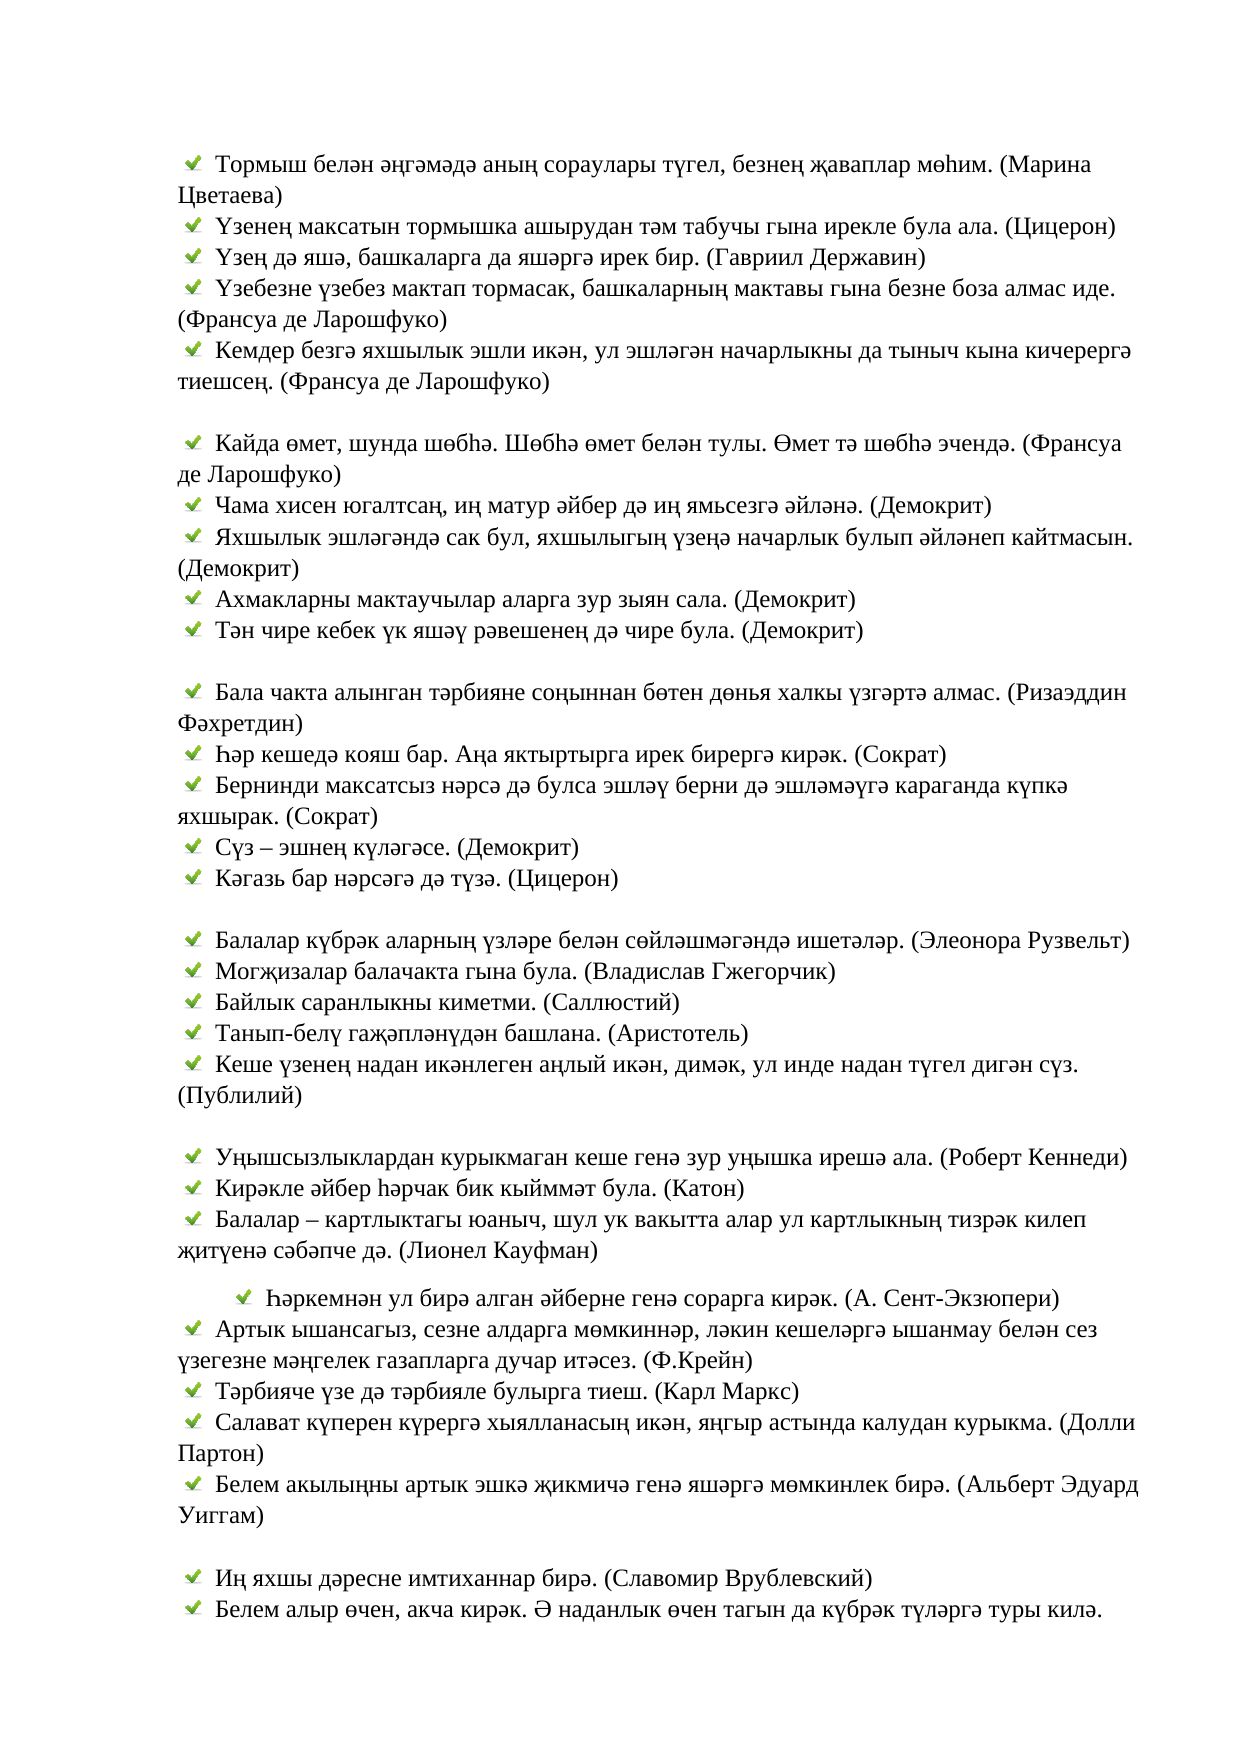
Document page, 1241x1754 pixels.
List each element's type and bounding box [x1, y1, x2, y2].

text [177, 1283, 1152, 1622]
picture [183, 246, 203, 266]
picture [183, 495, 203, 514]
picture [183, 774, 203, 794]
picture [183, 1381, 203, 1400]
picture [183, 1022, 203, 1042]
picture [183, 588, 203, 607]
picture [183, 991, 203, 1011]
picture [183, 1147, 203, 1166]
picture [183, 836, 203, 856]
picture [234, 1287, 253, 1307]
picture [183, 1412, 203, 1431]
picture [183, 1053, 203, 1073]
picture [183, 277, 203, 297]
picture [183, 1474, 203, 1493]
picture [183, 1178, 203, 1197]
picture [183, 153, 203, 173]
picture [183, 1598, 203, 1617]
picture [183, 1318, 203, 1338]
picture [183, 960, 203, 980]
text [177, 118, 1152, 1264]
picture [183, 340, 203, 359]
picture [183, 867, 203, 887]
picture [183, 619, 203, 639]
picture [183, 1567, 203, 1586]
picture [183, 929, 203, 949]
picture [183, 1209, 203, 1228]
picture [183, 433, 203, 452]
picture [183, 215, 203, 235]
picture [183, 681, 203, 701]
picture [183, 526, 203, 545]
picture [183, 743, 203, 763]
